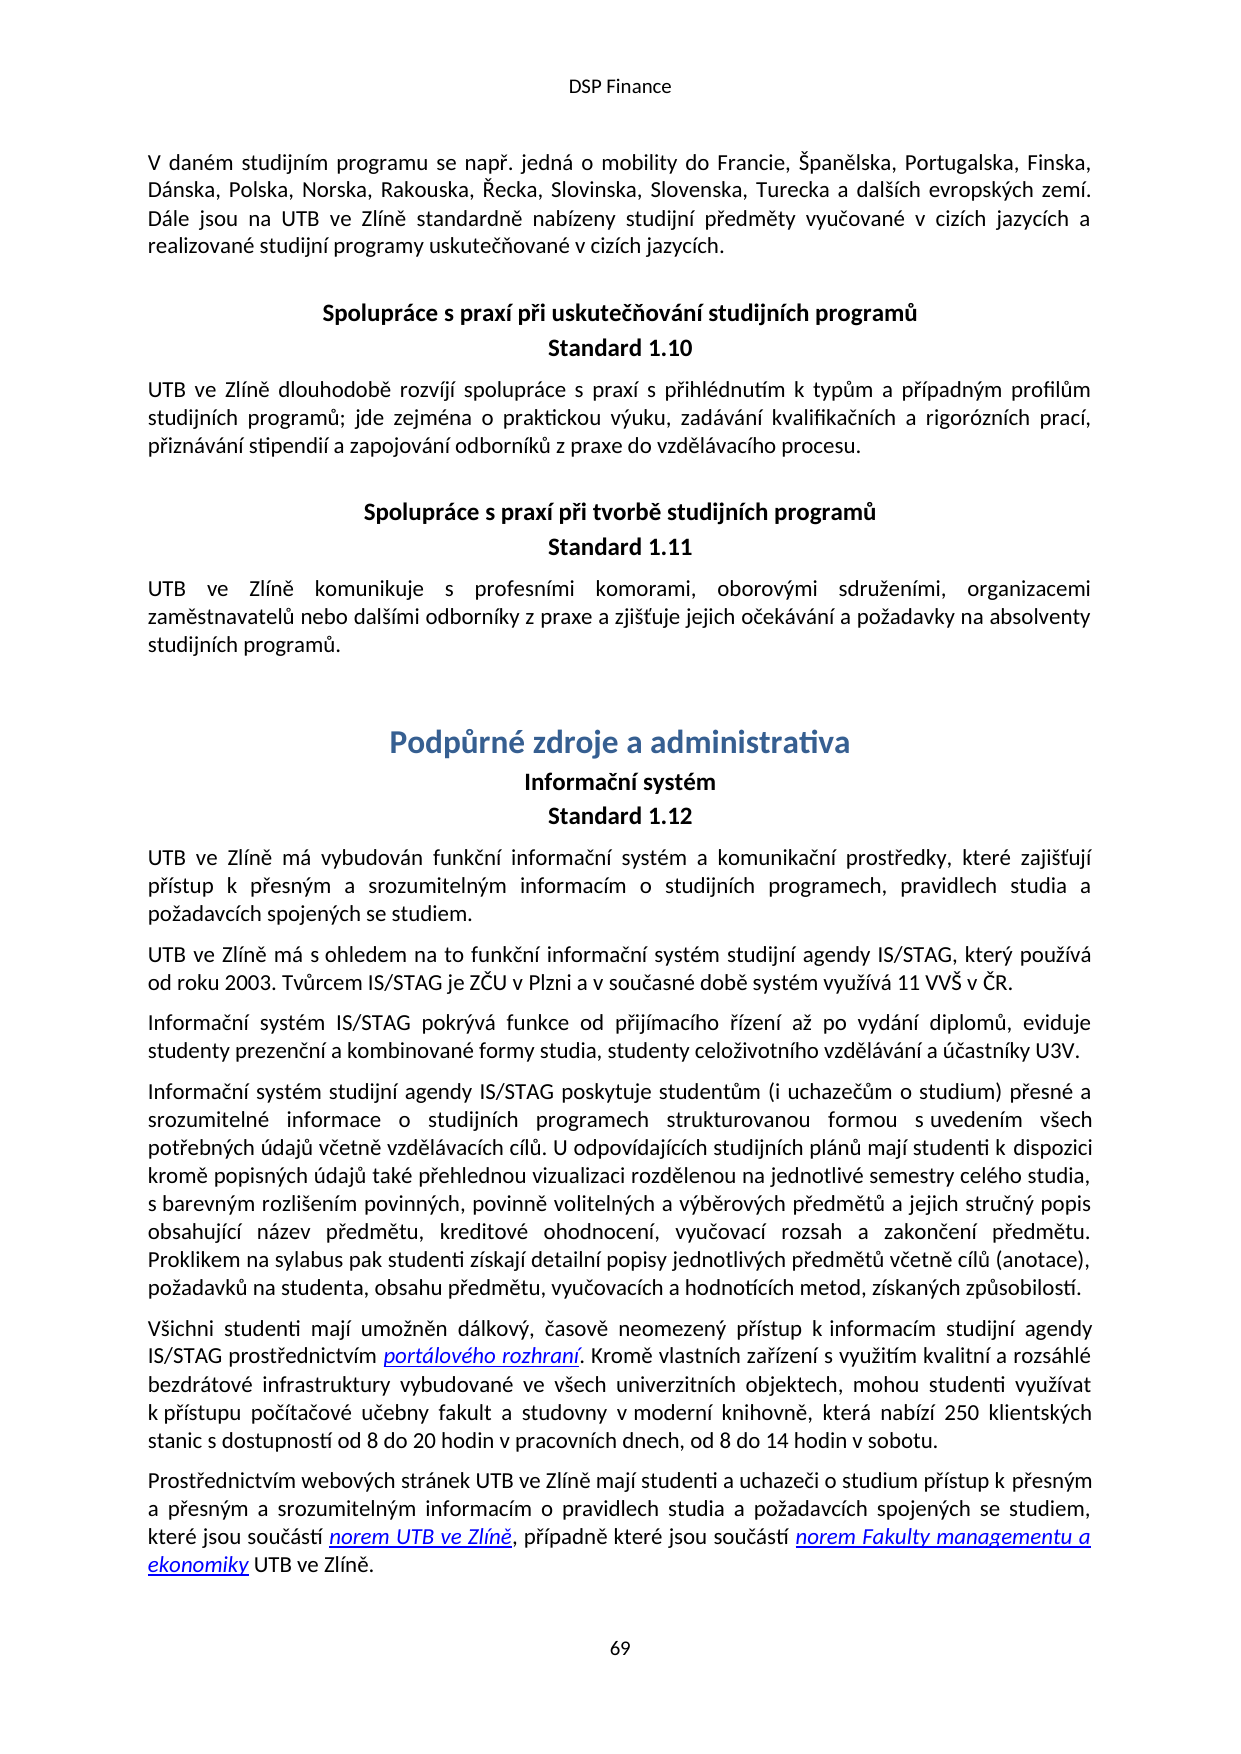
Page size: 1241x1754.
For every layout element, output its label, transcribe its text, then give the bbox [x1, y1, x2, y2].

text V daném studijním programu se např. jedná o mobility do Francie, Španělska, Portugalska, Finska, Dánska, Polska, Norska, Rakouska, Řecka, Slovinska, Slovenska, Turecka a dalších evropských zemí. Dále jsou na UTB ve Zlíně standardně nabízeny studijní předměty vyučované v cizích jazycích a realizované studijní programy uskutečňované v cizích jazycích. [148, 148, 1093, 260]
subtitle Standard 1.10 [148, 332, 1093, 362]
text UTB ve Zlíně dlouhodobě rozvíjí spolupráce s praxí s přihlédnutím k typům a případným profilům studijních programů; jde zejména o praktickou výuku, zadávání kvalifikačních a rigorózních prací, přiznávání stipendií a zapojování odborníků z praxe do vzdělávacího procesu. [148, 375, 1093, 459]
subtitle Standard 1.11 [148, 531, 1093, 562]
subtitle Spolupráce s praxí při tvorbě studijních programů [148, 496, 1093, 527]
text UTB ve Zlíně komunikuje s profesními komorami, oborovými sdruženími, organizacemi zaměstnavatelů nebo dalšími odborníky z praxe a zjišťuje jejich očekávání a požadavky na absolventy studijních programů. [148, 574, 1093, 658]
text Informační systém IS/STAG pokrývá funkce od přijímacího řízení až po vydání diplomů, eviduje studenty prezenční a kombinované formy studia, studenty celoživotního vzdělávání a účastníky U3V. [148, 1008, 1093, 1064]
subtitle Informační systém [148, 766, 1093, 796]
subtitle Podpůrné zdroje a administrativa [148, 721, 1093, 761]
subtitle Standard 1.12 [148, 800, 1093, 831]
text Informační systém studijní agendy IS/STAG poskytuje studentům (i uchazečům o studium) přesné a srozumitelné informace o studijních programech strukturovanou formou s uvedením všech potřebných údajů včetně vzdělávacích cílů. U odpovídajících studijních plánů mají studenti k dispozici kromě popisných údajů také přehlednou vizualizaci rozdělenou na jednotlivé semestry celého studia, s barevným rozlišením povinných, povinně volitelných a výběrových předmětů a jejich stručný popis obsahující název předmětu, kreditové ohodnocení, vyučovací rozsah a zakončení předmětu. Proklikem na sylabus pak studenti získají detailní popisy jednotlivých předmětů včetně cílů (anotace), požadavků na studenta, obsahu předmětu, vyučovacích a hodnotících metod, získaných způsobilostí. [148, 1077, 1093, 1301]
subtitle Spolupráce s praxí při uskutečňování studijních programů [148, 297, 1093, 328]
text UTB ve Zlíně má s ohledem na to funkční informační systém studijní agendy IS/STAG, který používá od roku 2003. Tvůrcem IS/STAG je ZČU v Plzni a v současné době systém využívá 11 VVŠ v ČR. [148, 940, 1093, 996]
text Všichni studenti mají umožněn dálkový, časově neomezený přístup k informacím studijní agendy IS/STAG prostřednictvím portálového rozhraní. Kromě vlastních zařízení s využitím kvalitní a rozsáhlé bezdrátové infrastruktury vybudované ve všech univerzitních objektech, mohou studenti využívat k přístupu počítačové učebny fakult a studovny v moderní knihovně, která nabízí 250 klientských stanic s dostupností od 8 do 20 hodin v pracovních dnech, od 8 do 14 hodin v sobotu. [148, 1314, 1093, 1454]
text UTB ve Zlíně má vybudován funkční informační systém a komunikační prostředky, které zajišťují přístup k přesným a srozumitelným informacím o studijních programech, pravidlech studia a požadavcích spojených se studiem. [148, 843, 1093, 927]
text Prostřednictvím webových stránek UTB ve Zlíně mají studenti a uchazeči o studium přístup k přesným a přesným a srozumitelným informacím o pravidlech studia a požadavcích spojených se studiem, které jsou součástí norem UTB ve Zlíně, případně které jsou součástí norem Fakulty managementu a ekonomiky UTB ve Zlíně. [148, 1466, 1093, 1578]
